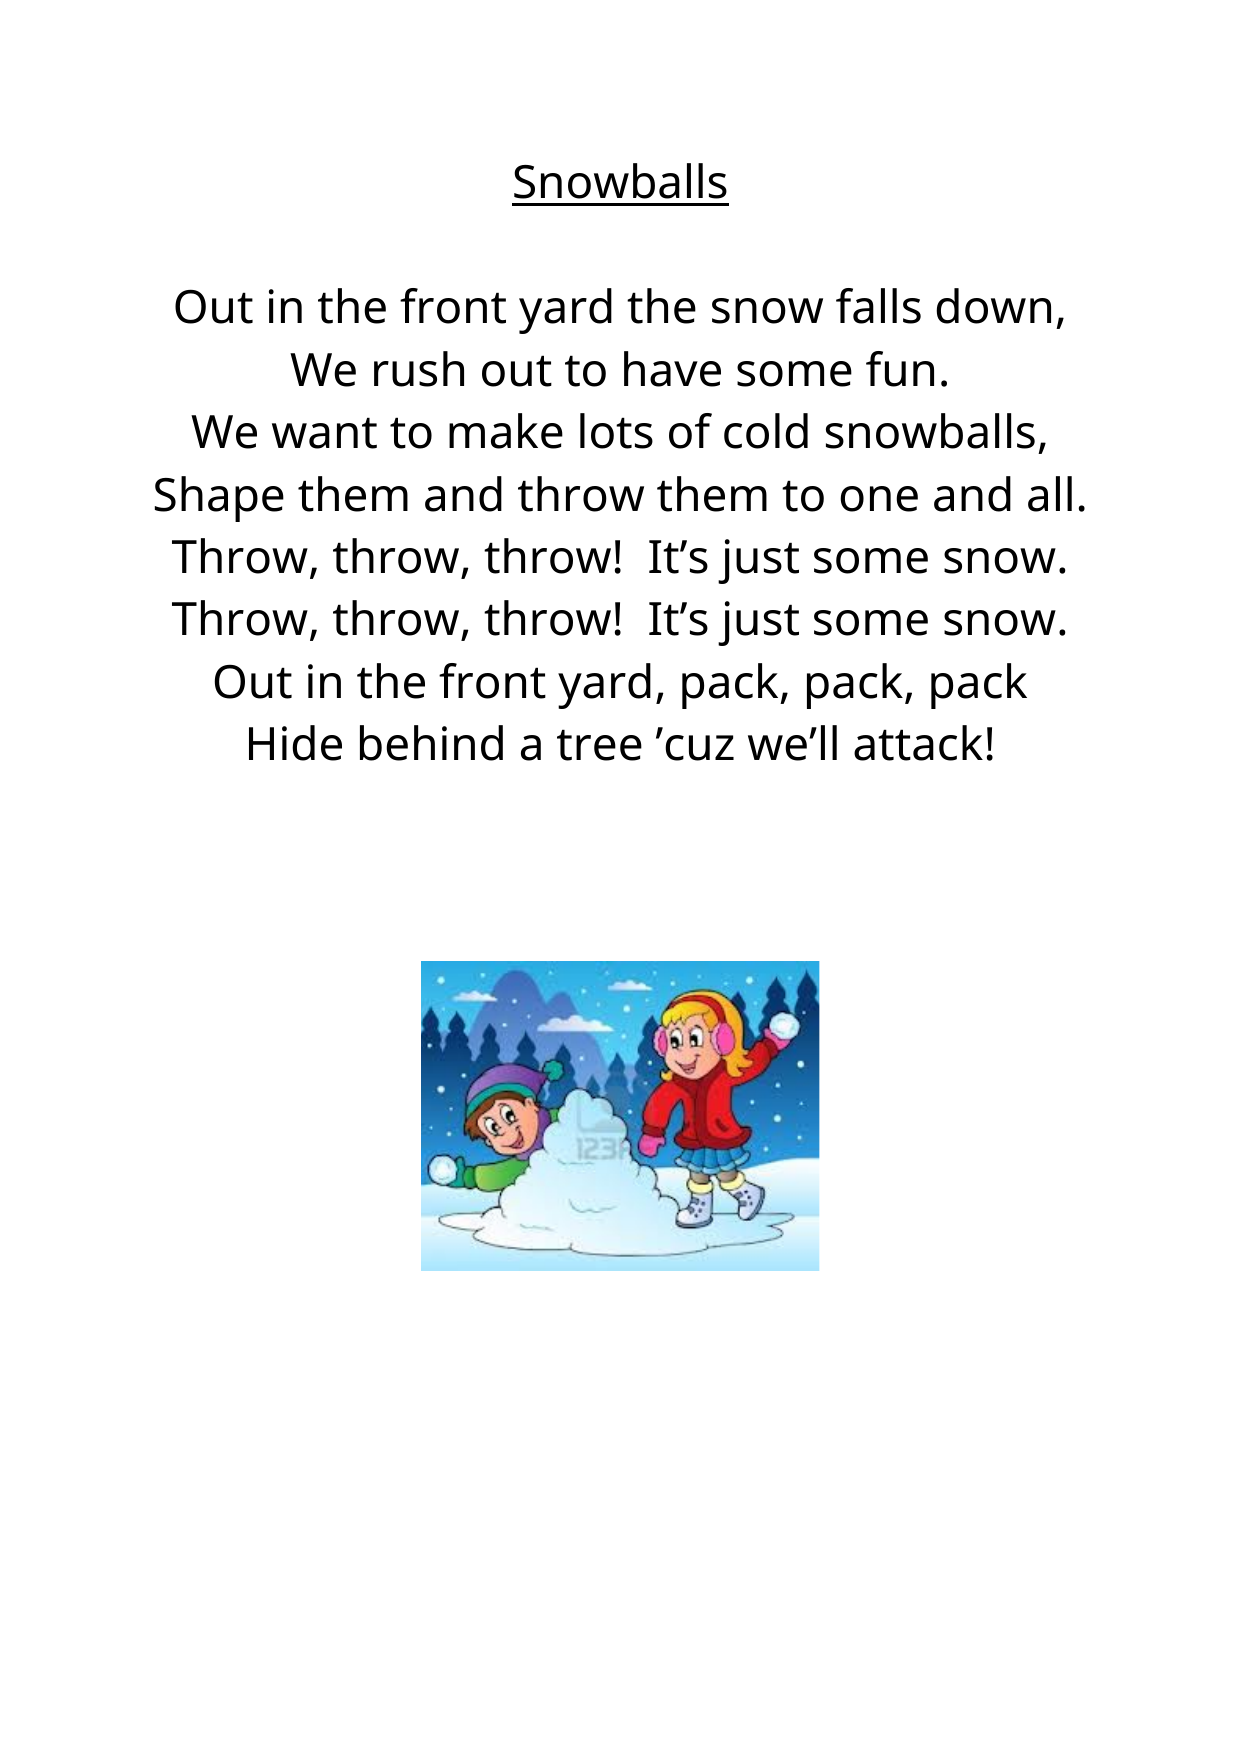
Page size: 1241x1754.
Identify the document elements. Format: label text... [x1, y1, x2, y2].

picture [421, 961, 820, 1271]
text Hide behind a tree ’cuz we’ll attack! [150, 712, 1090, 774]
text Throw, throw, throw! It’s just some snow. [150, 524, 1090, 587]
text Snowballs [150, 150, 1090, 212]
text Out in the front yard the snow falls down, [150, 275, 1090, 337]
text We want to make lots of cold snowballs, [150, 399, 1090, 462]
text Shape them and throw them to one and all. [150, 462, 1090, 524]
text We rush out to have some fun. [150, 337, 1090, 399]
text Throw, throw, throw! It’s just some snow. [150, 587, 1090, 649]
text Out in the front yard, pack, pack, pack [150, 649, 1090, 712]
